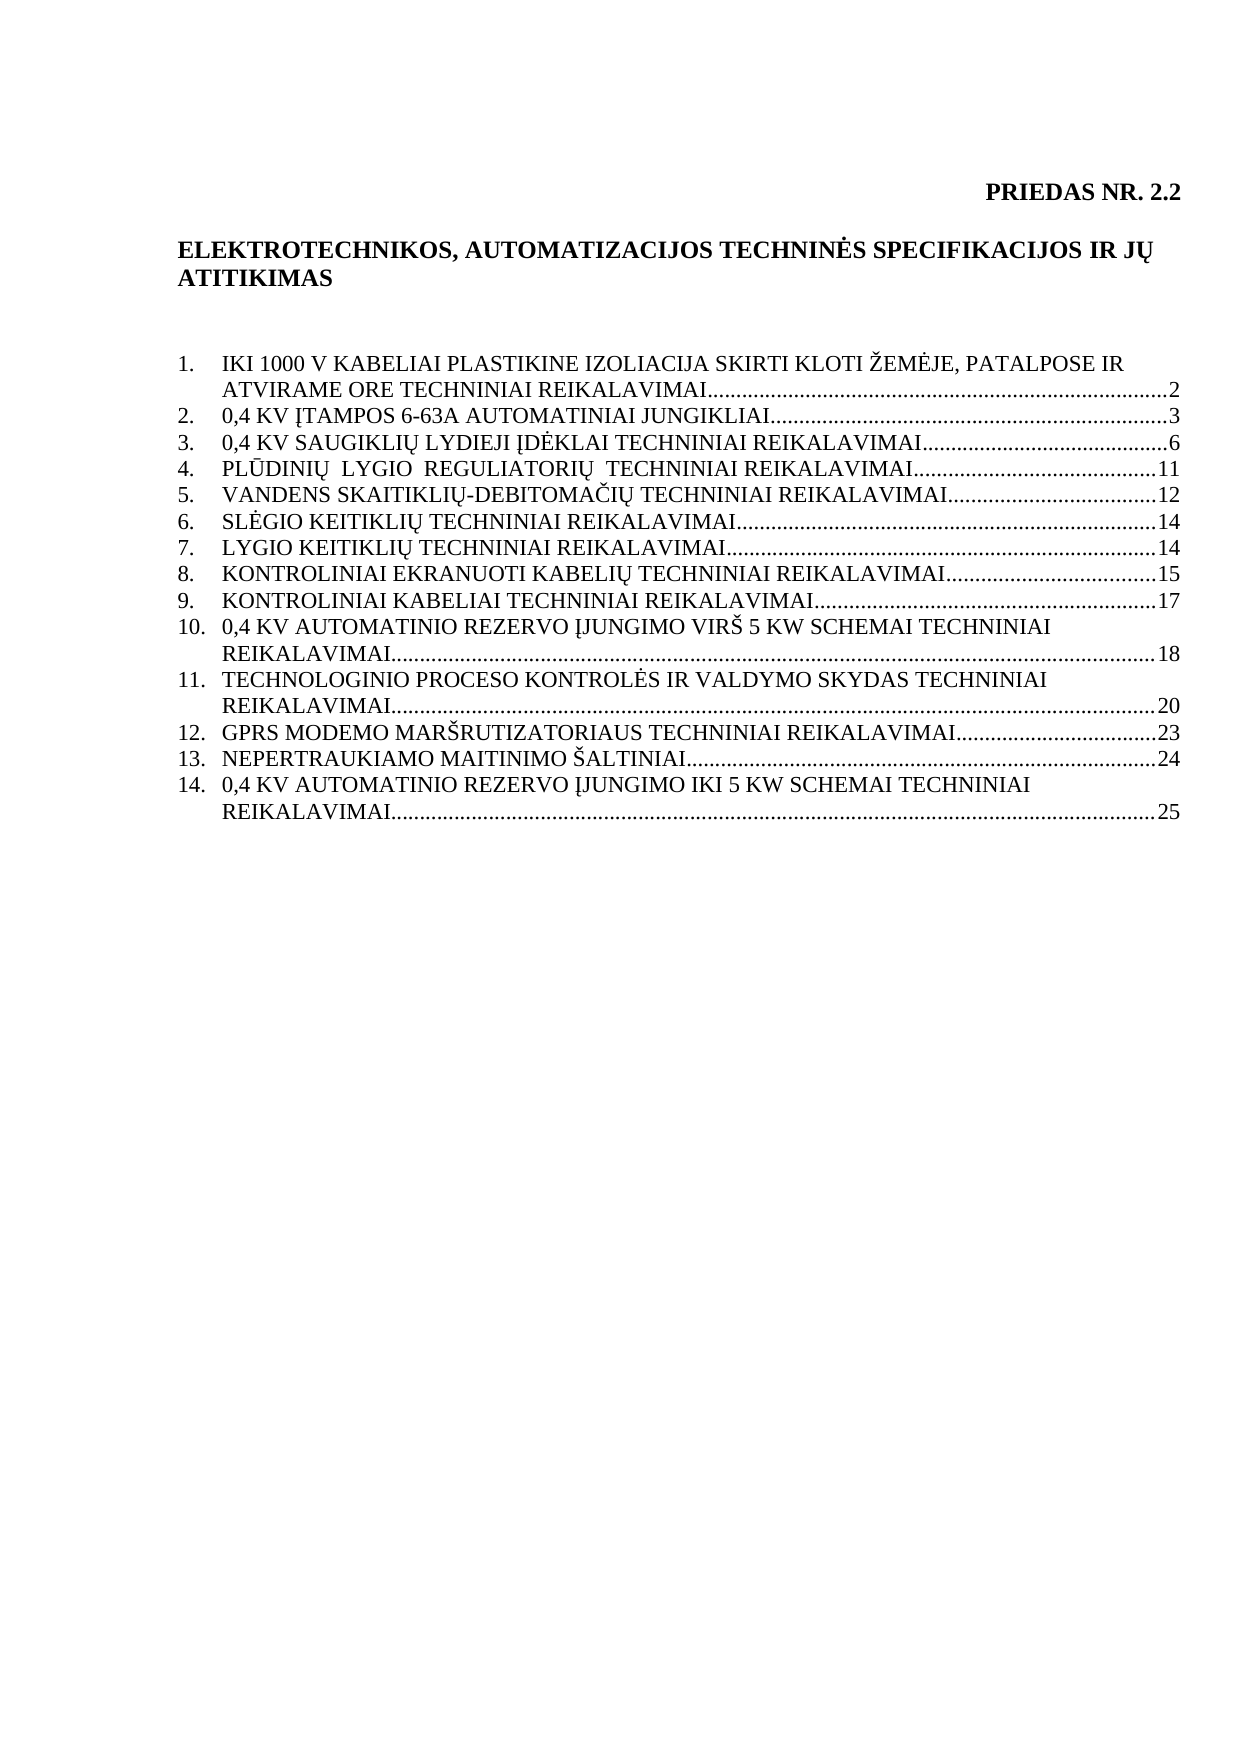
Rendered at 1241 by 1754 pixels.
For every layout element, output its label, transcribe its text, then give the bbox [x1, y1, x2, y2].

text 10. 0,4 KV AUTOMATINIO REZERVO ĮJUNGIMO VIRŠ 5 KW SCHEMAI TECHNINIAI REIKALAVIMAI 18 [177, 613, 1181, 666]
text 6. SLĖGIO KEITIKLIŲ TECHNINIAI REIKALAVIMAI 14 [177, 508, 1181, 534]
text 11. TECHNOLOGINIO PROCESO KONTROLĖS IR VALDYMO SKYDAS TECHNINIAI REIKALAVIMAI 20 [177, 666, 1181, 719]
text ELEKTROTECHNIKOS, AUTOMATIZACIJOS TECHNINĖS SPECIFIKACIJOS IR JŲ ATITIKIMAS [177, 235, 1181, 292]
text 2. 0,4 KV ĮTAMPOS 6-63A AUTOMATINIAI JUNGIKLIAI 3 [177, 402, 1181, 429]
text 8. KONTROLINIAI EKRANUOTI KABELIŲ TECHNINIAI REIKALAVIMAI 15 [177, 561, 1181, 587]
text 14. 0,4 KV AUTOMATINIO REZERVO ĮJUNGIMO IKI 5 KW SCHEMAI TECHNINIAI REIKALAVIMAI 25 [177, 771, 1181, 824]
text 13. NEPERTRAUKIAMO MAITINIMO ŠALTINIAI 24 [177, 745, 1181, 771]
text 3. 0,4 KV SAUGIKLIŲ LYDIEJI ĮDĖKLAI TECHNINIAI REIKALAVIMAI 6 [177, 429, 1181, 455]
text 9. KONTROLINIAI KABELIAI TECHNINIAI REIKALAVIMAI 17 [177, 587, 1181, 613]
text PRIEDAS NR. 2.2 [177, 177, 1181, 206]
text 4. PLŪDINIŲ LYGIO REGULIATORIŲ TECHNINIAI REIKALAVIMAI 11 [177, 455, 1181, 481]
text 5. VANDENS SKAITIKLIŲ-DEBITOMAČIŲ TECHNINIAI REIKALAVIMAI 12 [177, 481, 1181, 508]
text 12. GPRS MODEMO MARŠRUTIZATORIAUS TECHNINIAI REIKALAVIMAI 23 [177, 719, 1181, 745]
text 1. IKI 1000 V KABELIAI PLASTIKINE IZOLIACIJA SKIRTI KLOTI ŽEMĖJE, PATALPOSE IR ATVIRAME ORE TECHNINIAI REIKALAVIMAI 2 [177, 350, 1181, 402]
text 7. LYGIO KEITIKLIŲ TECHNINIAI REIKALAVIMAI 14 [177, 534, 1181, 561]
